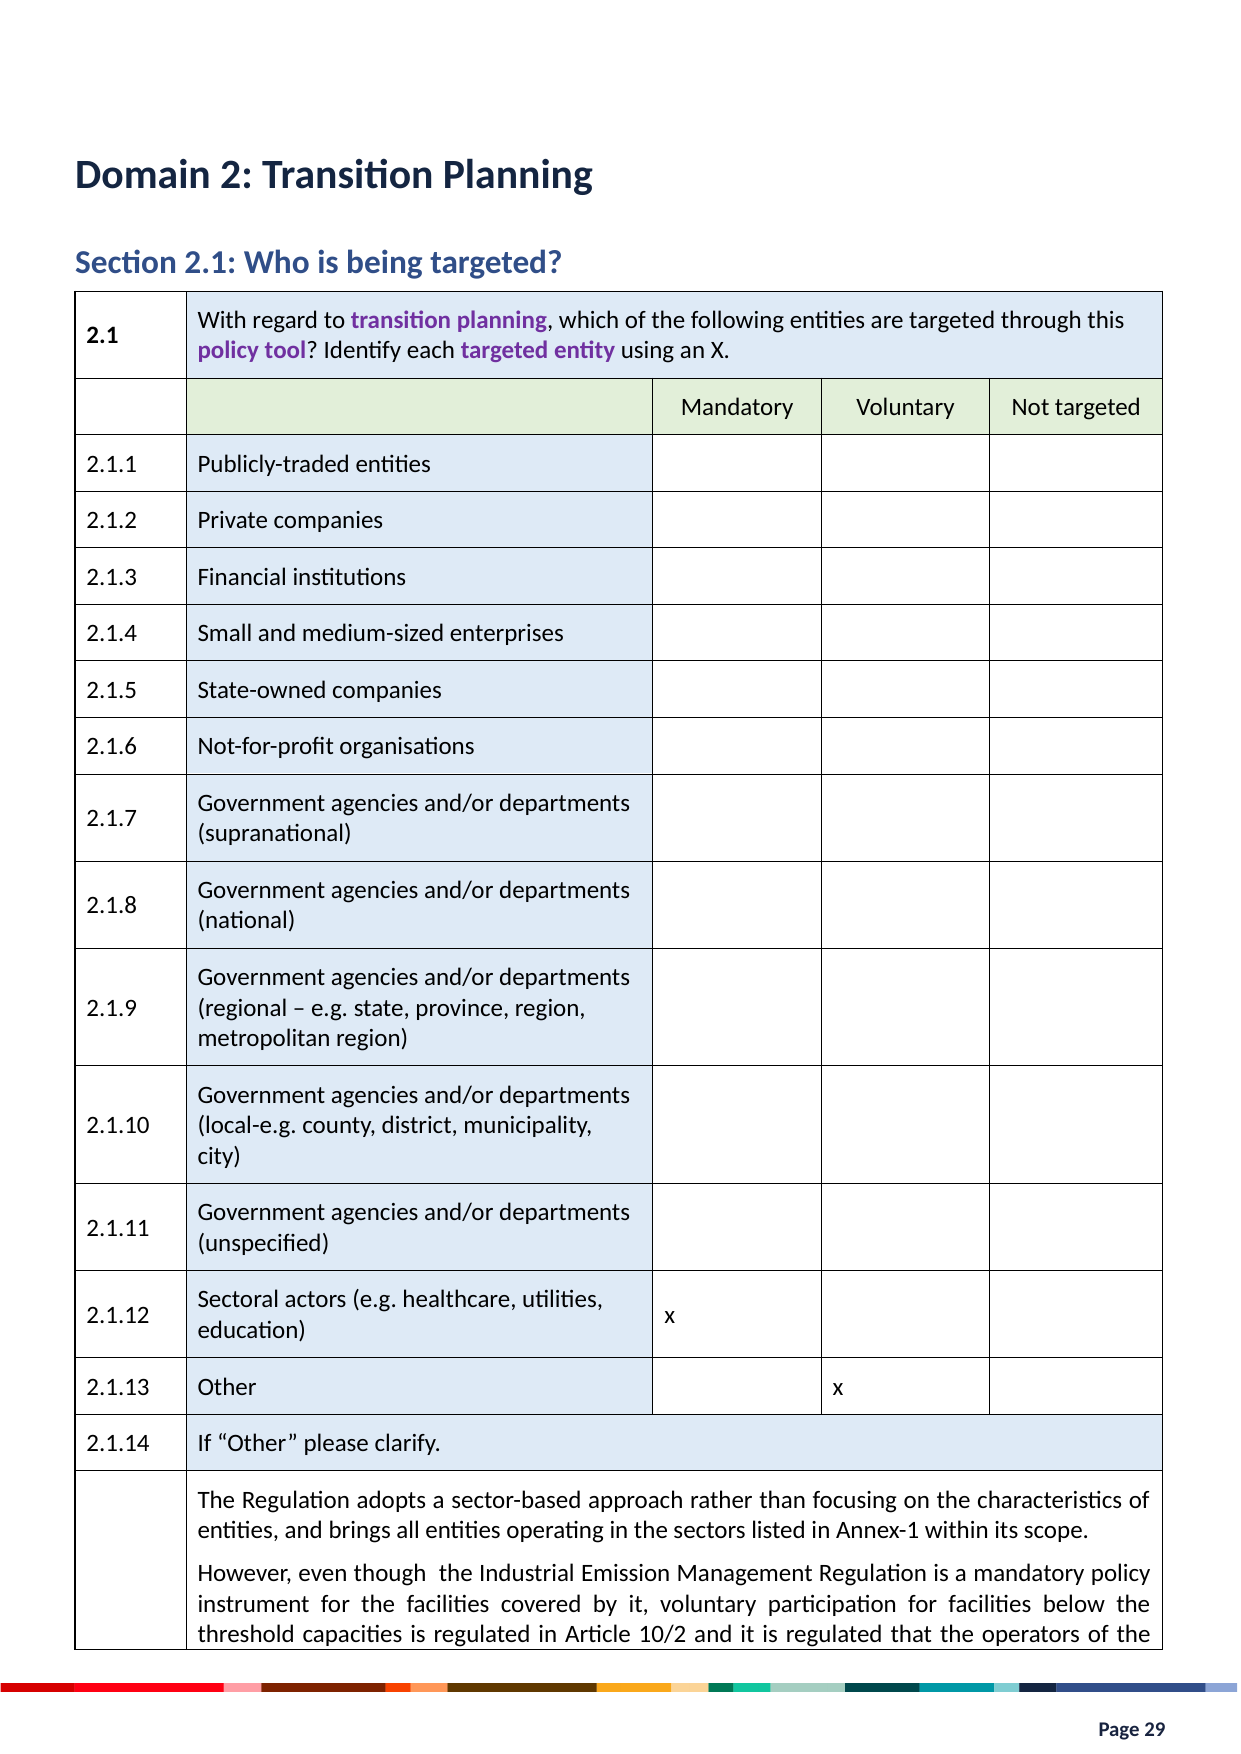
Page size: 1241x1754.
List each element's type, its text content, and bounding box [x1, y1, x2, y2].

table_cell [822, 435, 989, 491]
table_cell [822, 775, 989, 861]
table_cell 2.1.9 [76, 949, 186, 1065]
table_cell [822, 862, 989, 948]
table_cell [653, 492, 821, 547]
table_cell [822, 1066, 989, 1183]
table_cell Government agencies and/or departments (local-e.g. county, district, municipality, city) [187, 1066, 652, 1183]
table_cell [990, 949, 1162, 1065]
table_cell x [822, 1358, 989, 1414]
table_cell [990, 1066, 1162, 1183]
table_cell [990, 1184, 1162, 1270]
table_cell x [653, 1271, 821, 1357]
table_cell 2.1.12 [76, 1271, 186, 1357]
table_cell [653, 435, 821, 491]
table_cell [653, 661, 821, 717]
table_cell Government agencies and/or departments (supranational) [187, 775, 652, 861]
table_cell Government agencies and/or departments (national) [187, 862, 652, 948]
table_cell [653, 862, 821, 948]
table_cell [822, 548, 989, 604]
table_cell Private companies [187, 492, 652, 547]
table_cell [822, 1271, 989, 1357]
table_cell [653, 1184, 821, 1270]
table_cell Mandatory [653, 379, 821, 434]
table_cell 2.1.14 [76, 1415, 186, 1470]
table_cell 2.1.8 [76, 862, 186, 948]
table_cell 2.1.5 [76, 661, 186, 717]
table_cell [822, 949, 989, 1065]
table_cell [822, 661, 989, 717]
table_cell [990, 862, 1162, 948]
table_cell [990, 605, 1162, 660]
subtitle Domain 2: Transition Planning [75, 148, 1165, 199]
table_cell [822, 492, 989, 547]
table_cell Financial institutions [187, 548, 652, 604]
table_cell [653, 605, 821, 660]
table_cell 2.1.11 [76, 1184, 186, 1270]
table_cell Other [187, 1358, 652, 1414]
table_cell Sectoral actors (e.g. healthcare, utilities, education) [187, 1271, 652, 1357]
table_cell [990, 492, 1162, 547]
table_cell [653, 1066, 821, 1183]
table_cell Voluntary [822, 379, 989, 434]
table_cell If “Other” please clarify. [187, 1415, 1162, 1470]
table_cell [653, 775, 821, 861]
picture [0, 1683, 1236, 1692]
table_cell Government agencies and/or departments (unspecified) [187, 1184, 652, 1270]
table_cell [822, 1184, 989, 1270]
table_cell Not-for-profit organisations [187, 718, 652, 773]
table_cell [990, 1271, 1162, 1357]
table_cell [653, 1358, 821, 1414]
table_cell [76, 1471, 186, 1649]
table_cell Not targeted [990, 379, 1162, 434]
table_cell 2.1.2 [76, 492, 186, 547]
table_cell 2.1.10 [76, 1066, 186, 1183]
table_cell Publicly-traded entities [187, 435, 652, 491]
table_header With regard to transition planning, which of the following entities are targeted through this policy tool? Identify each targeted entity using an X. [187, 292, 1162, 378]
table_cell Government agencies and/or departments (regional – e.g. state, province, region, metropolitan region) [187, 949, 652, 1065]
table_cell [990, 548, 1162, 604]
table_cell 2.1.1 [76, 435, 186, 491]
table_cell [653, 949, 821, 1065]
table_cell [990, 661, 1162, 717]
table_cell [653, 718, 821, 773]
table_cell [990, 1358, 1162, 1414]
table_cell [822, 718, 989, 773]
table_cell [990, 435, 1162, 491]
table_cell [76, 379, 186, 434]
table_cell 2.1.3 [76, 548, 186, 604]
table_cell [187, 1471, 1162, 1649]
table_header 2.1 [76, 292, 186, 378]
table_cell [653, 548, 821, 604]
table_cell 2.1.4 [76, 605, 186, 660]
table_cell 2.1.13 [76, 1358, 186, 1414]
table_cell 2.1.6 [76, 718, 186, 773]
table_cell State-owned companies [187, 661, 652, 717]
table_cell Small and medium-sized enterprises [187, 605, 652, 660]
table_cell [990, 775, 1162, 861]
table_cell [822, 605, 989, 660]
table_cell [187, 379, 652, 434]
table_cell [990, 718, 1162, 773]
subtitle Section 2.1: Who is being targeted? [75, 241, 1165, 282]
table_cell 2.1.7 [76, 775, 186, 861]
